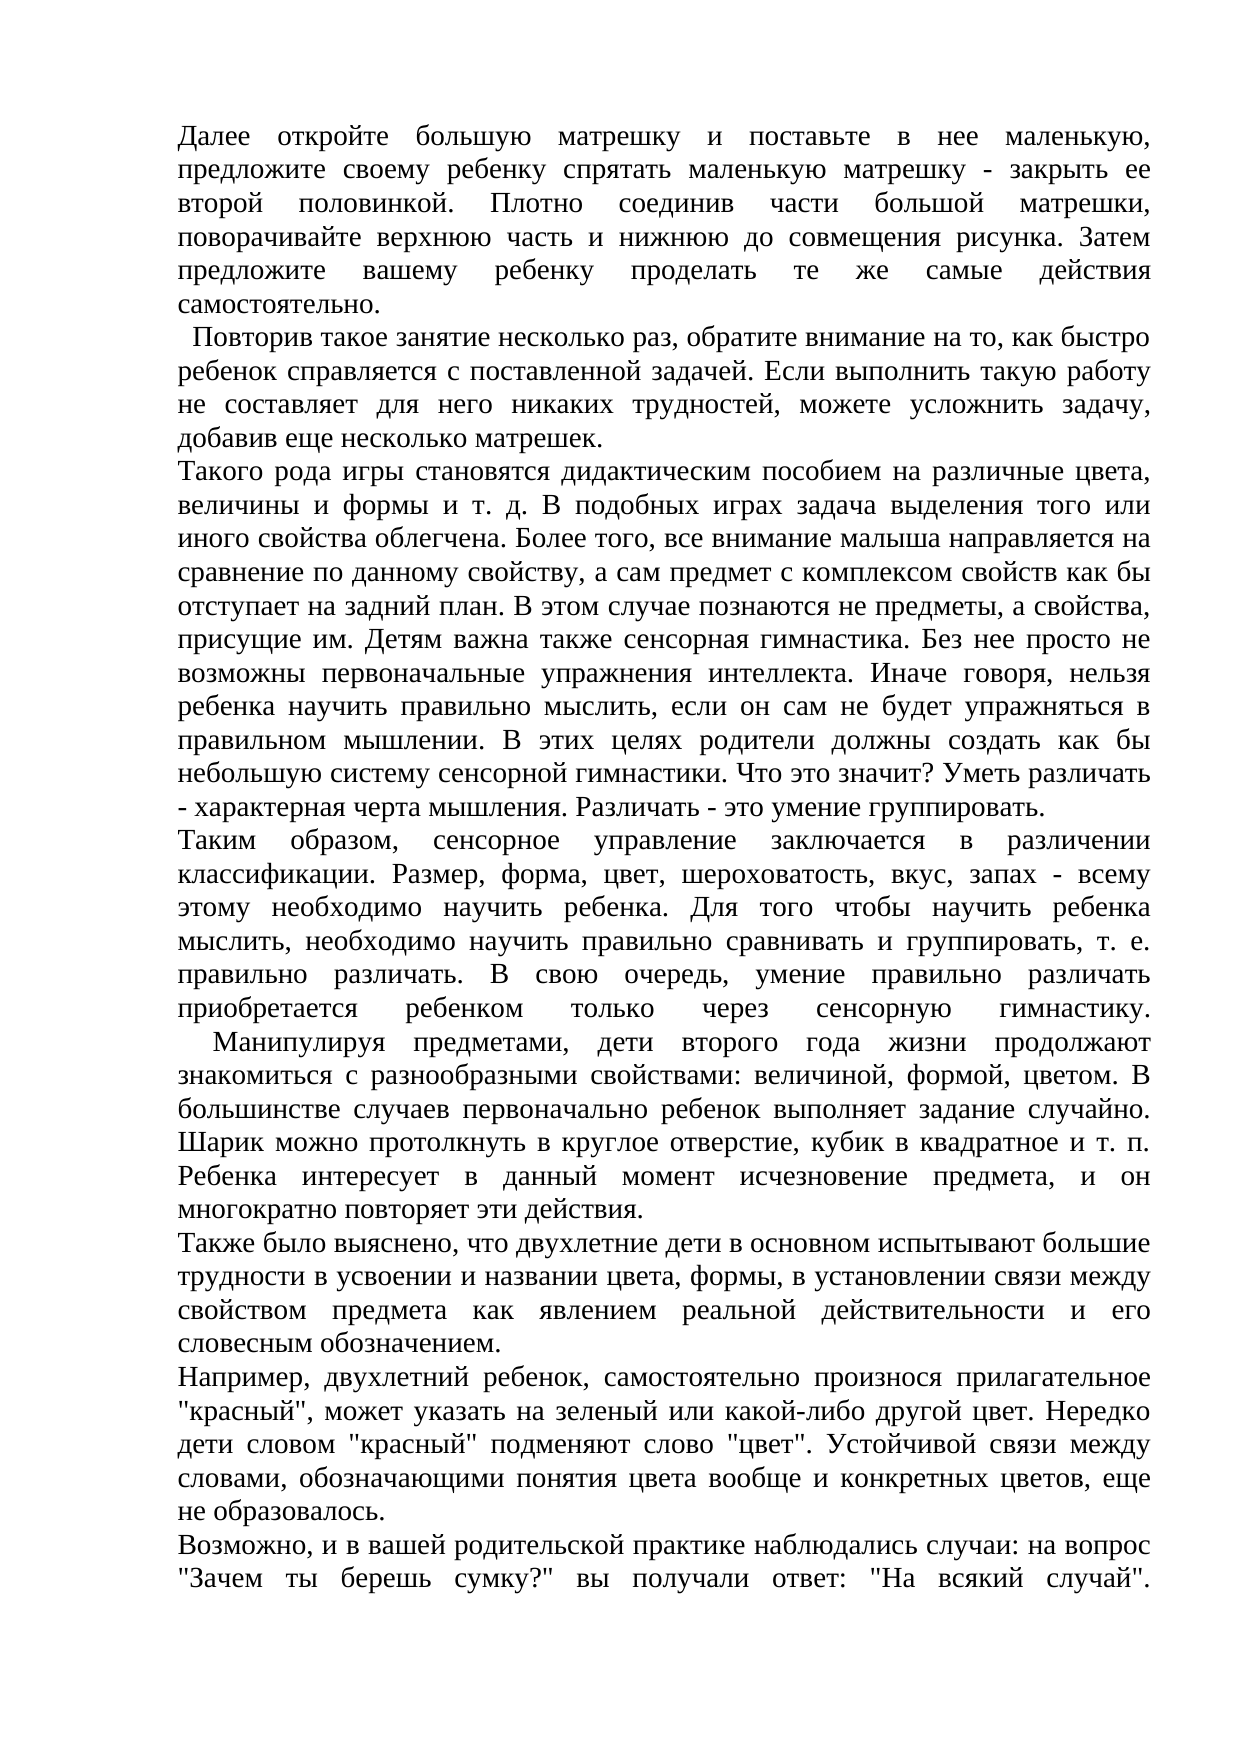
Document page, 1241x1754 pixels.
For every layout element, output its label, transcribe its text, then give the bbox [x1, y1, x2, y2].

text Например, двухлетний ребенок, самостоятельно произнося прилагательное "красный", может указать на зеленый или какой-либо другой цвет. Нередко дети словом "красный" подменяют слово "цвет". Устойчивой связи между словами, обозначающими понятия цвета вообще и конкретных цветов, еще не образовалось. [177, 1359, 1152, 1527]
text Таким образом, сенсорное управление заключается в различении классификации. Размер, форма, цвет, шероховатость, вкус, запах - всему этому необходимо научить ребенка. Для того чтобы научить ребенка мыслить, необходимо научить правильно сравнивать и группировать, т. е. правильно различать. В свою очередь, умение правильно различать приобретается ребенком только через сенсорную гимнастику. Манипулируя предметами, дети второго года жизни продолжают знакомиться с разнообразными свойствами: величиной, формой, цветом. В большинстве случаев первоначально ребенок выполняет задание случайно. Шарик можно протолкнуть в круглое отверстие, кубик в квадратное и т. п. Ребенка интересует в данный момент исчезновение предмета, и он многократно повторяет эти действия. [177, 822, 1152, 1225]
text Такого рода игры становятся дидактическим пособием на различные цвета, величины и формы и т. д. В подобных играх задача выделения того или иного свойства облегчена. Более того, все внимание малыша направляется на сравнение по данному свойству, а сам предмет с комплексом свойств как бы отступает на задний план. В этом случае познаются не предметы, а свойства, присущие им. Детям важна также сенсорная гимнастика. Без нее просто не возможны первоначальные упражнения интеллекта. Иначе говоря, нельзя ребенка научить правильно мыслить, если он сам не будет упражняться в правильном мышлении. В этих целях родители должны создать как бы небольшую систему сенсорной гимнастики. Что это значит? Уметь различать - характерная черта мышления. Различать - это умение группировать. [177, 453, 1152, 822]
text Далее откройте большую матрешку и поставьте в нее маленькую, предложите своему ребенку спрятать маленькую матрешку - закрыть ее второй половинкой. Плотно соединив части большой матрешки, поворачивайте верхнюю часть и нижнюю до совмещения рисунка. Затем предложите вашему ребенку проделать те же самые действия самостоятельно. Повторив такое занятие несколько раз, обратите внимание на то, как быстро ребенок справляется с поставленной задачей. Если выполнить такую работу не составляет для него никаких трудностей, можете усложнить задачу, добавив еще несколько матрешек. [177, 118, 1152, 453]
text Также было выяснено, что двухлетние дети в основном испытывают большие трудности в усвоении и названии цвета, формы, в установлении связи между свойством предмета как явлением реальной действительности и его словесным обозначением. [177, 1225, 1152, 1359]
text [177, 1527, 1152, 1594]
